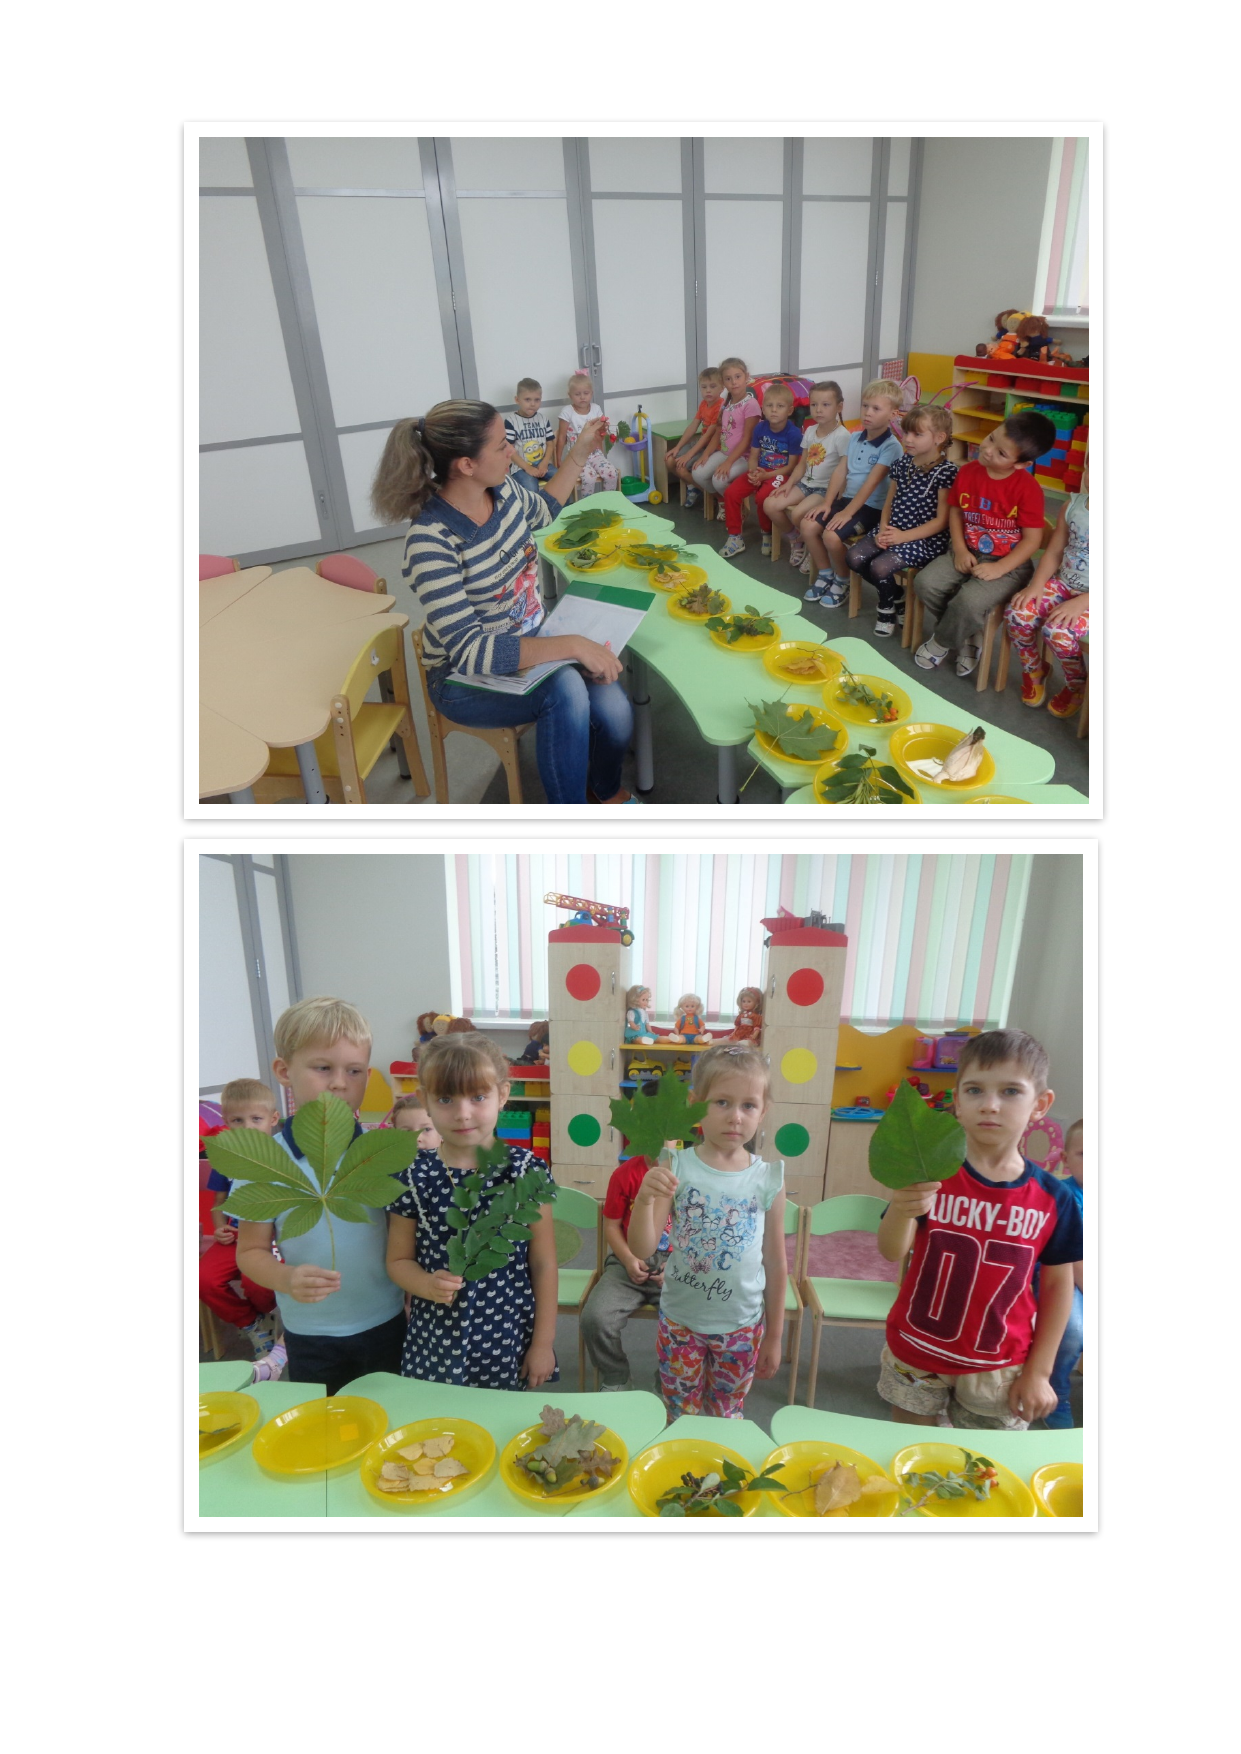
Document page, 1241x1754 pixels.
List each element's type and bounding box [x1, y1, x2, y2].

picture [199, 854, 1083, 1517]
picture [199, 137, 1089, 804]
